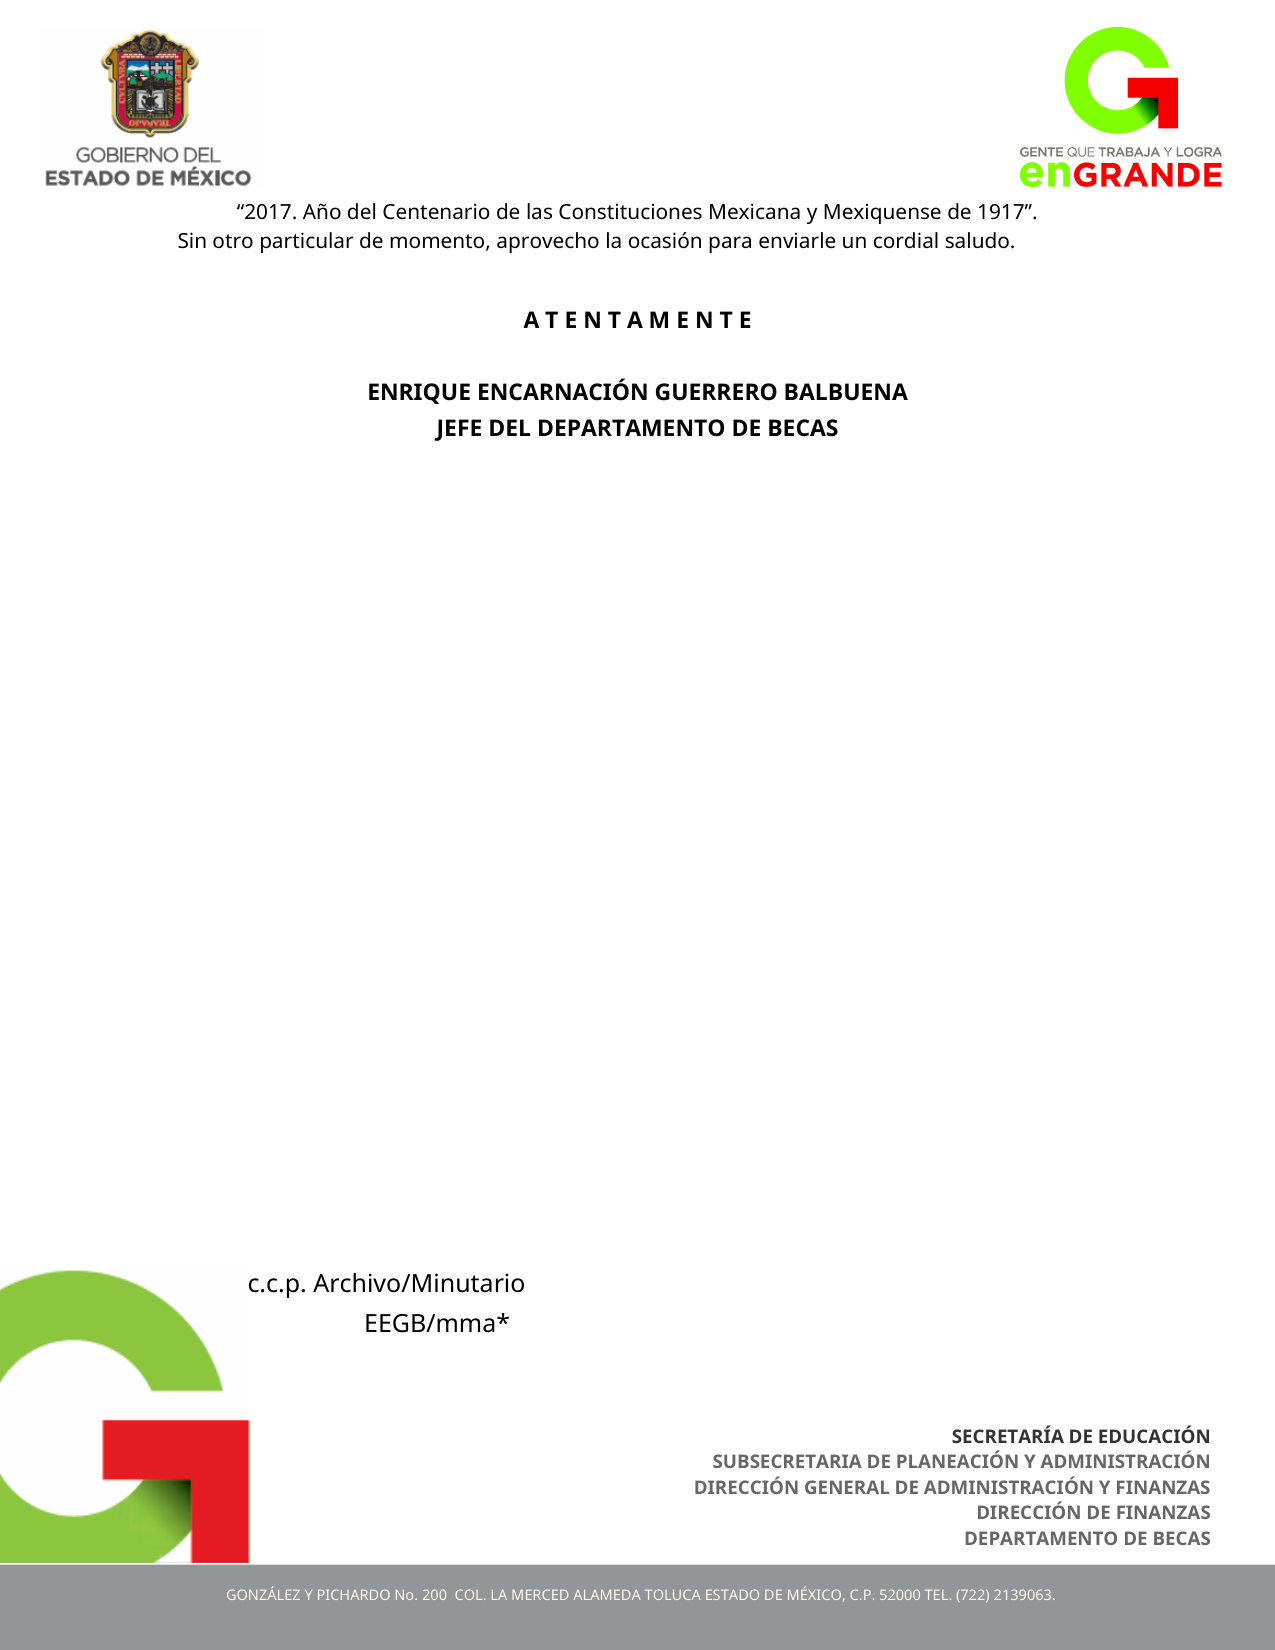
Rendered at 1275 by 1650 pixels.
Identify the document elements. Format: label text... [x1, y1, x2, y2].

picture [37, 28, 263, 189]
picture [1020, 27, 1222, 187]
text JEFE DEL DEPARTAMENTO DE BECAS [177, 412, 1098, 443]
text A T E N T A M E N T E [177, 304, 1098, 336]
text Sin otro particular de momento, aprovecho la ocasión para enviarle un cordial saludo. [177, 226, 1098, 254]
text ENRIQUE ENCARNACIÓN GUERRERO BALBUENA [177, 376, 1098, 407]
picture [0, 1270, 251, 1563]
